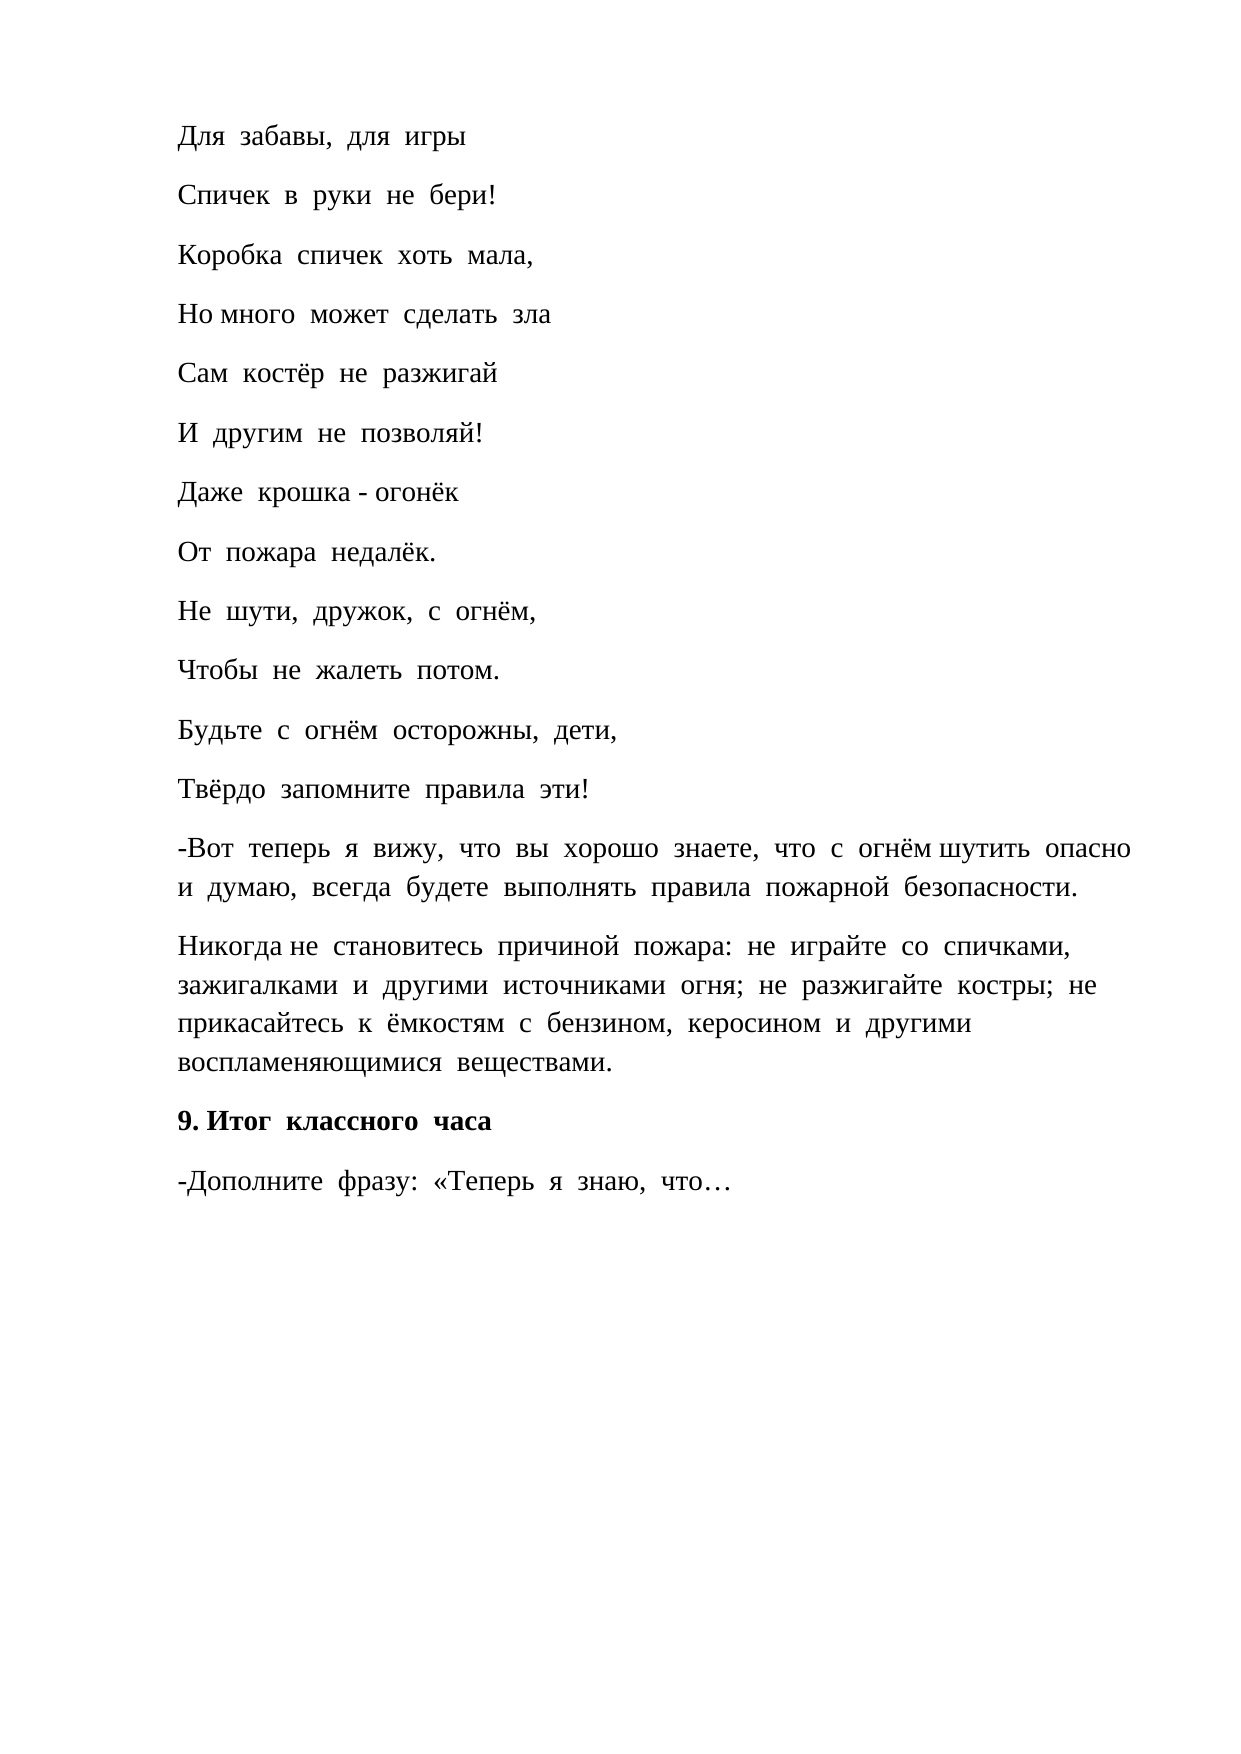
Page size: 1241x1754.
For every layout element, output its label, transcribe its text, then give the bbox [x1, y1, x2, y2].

text 9. Итог классного часа [177, 1103, 1152, 1137]
text Для забавы, для игры [177, 118, 1152, 152]
text Коробка спичек хоть мала, [177, 237, 1152, 270]
text Будьте с огнём осторожны, дети, [177, 712, 1152, 745]
text Даже крошка - огонёк [177, 474, 1152, 508]
text -Дополните фразу: «Теперь я знаю, что… [177, 1163, 1152, 1196]
text Но много может сделать зла [177, 296, 1152, 330]
text От пожара недалёк. [177, 534, 1152, 567]
text Твёрдо запомните правила эти! [177, 771, 1152, 805]
text Сам костёр не разжигай [177, 356, 1152, 389]
text -Вот теперь я вижу, что вы хорошо знаете, что с огнём шутить опасно и думаю, всегда будете выполнять правила пожарной безопасности. [177, 831, 1152, 903]
text Не шути, дружок, с огнём, [177, 593, 1152, 627]
text Чтобы не жалеть потом. [177, 652, 1152, 686]
text И другим не позволяй! [177, 415, 1152, 448]
text Никогда не становитесь причиной пожара: не играйте со спичками, зажигалками и другими источниками огня; не разжигайте костры; не прикасайтесь к ёмкостям с бензином, керосином и другими воспламеняющимися веществами. [177, 928, 1152, 1078]
text Спичек в руки не бери! [177, 177, 1152, 211]
